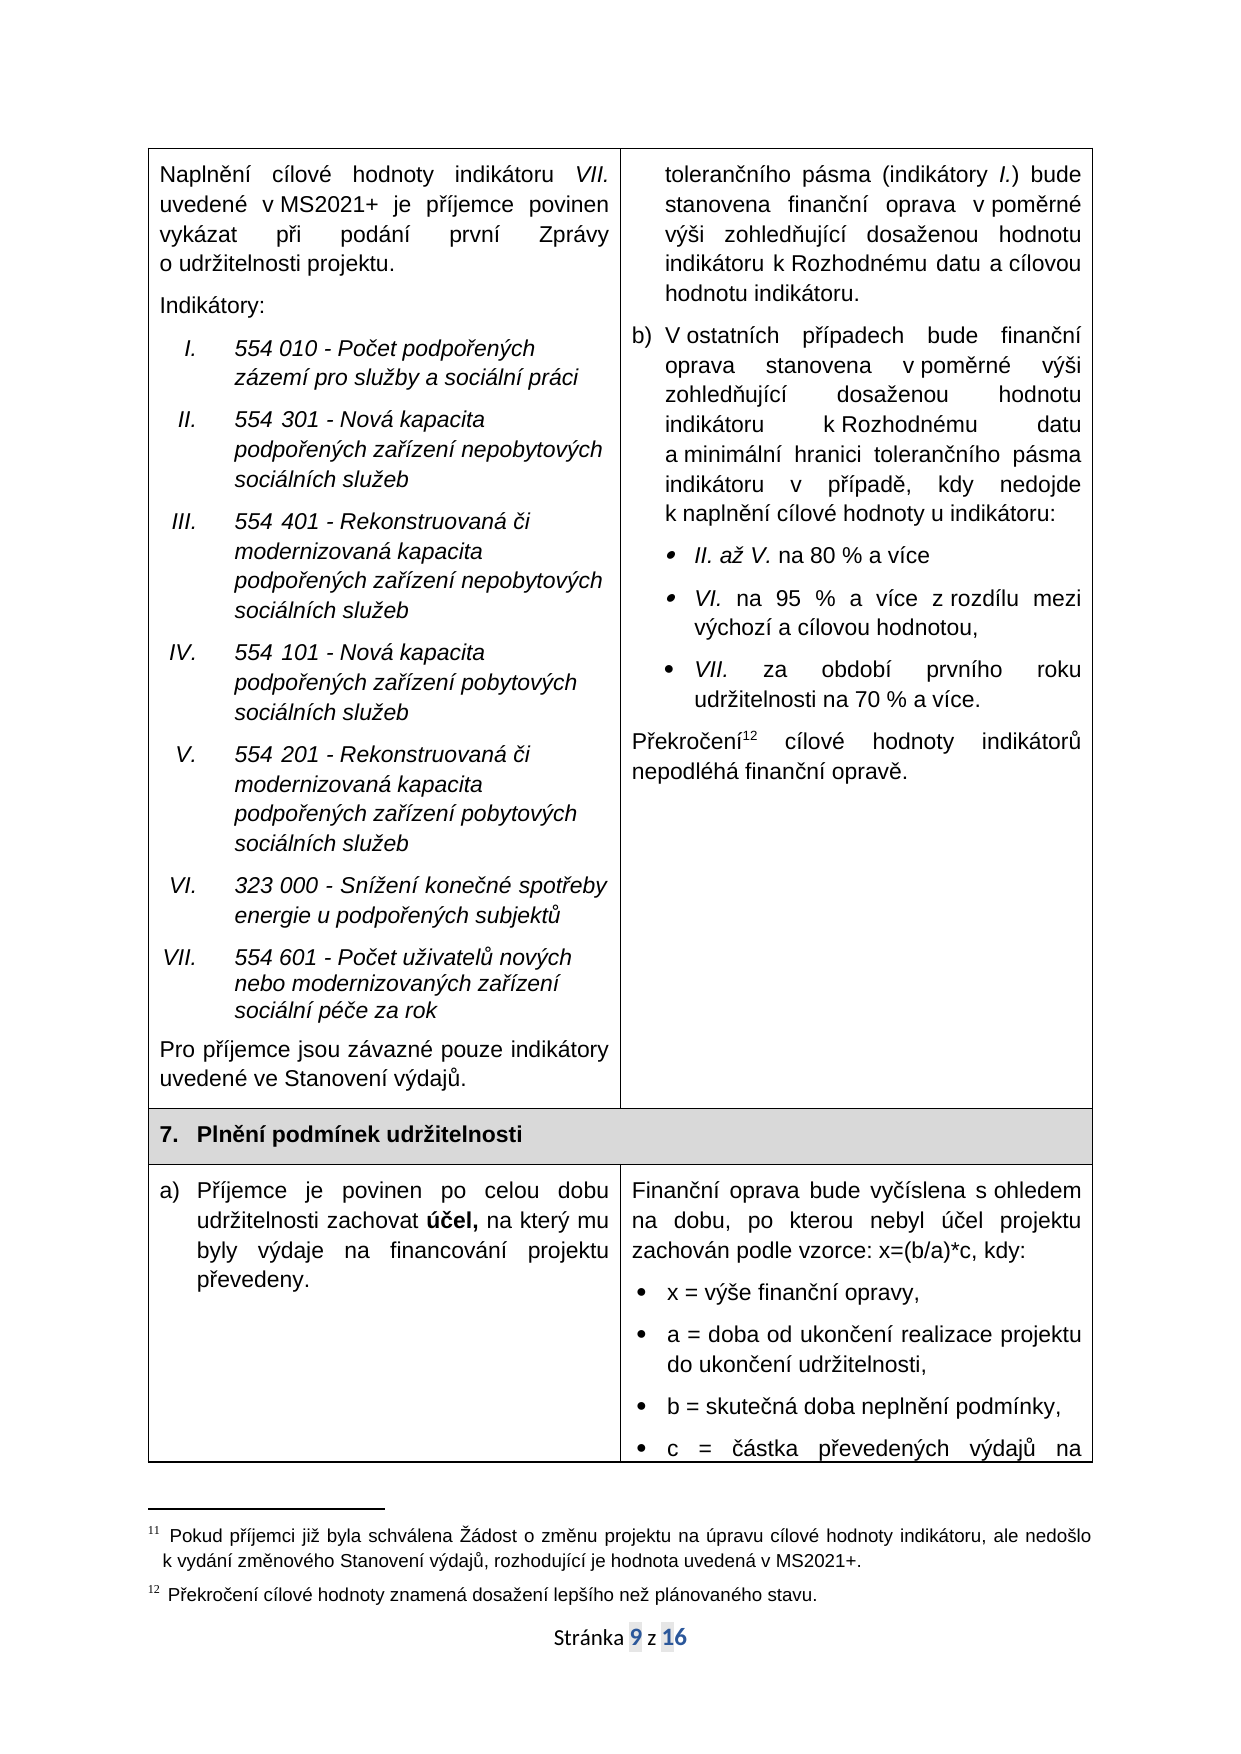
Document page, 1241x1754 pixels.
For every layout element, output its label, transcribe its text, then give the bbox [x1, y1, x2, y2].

table_cell Plnění podmínek udržitelnosti [149, 1109, 1092, 1164]
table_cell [621, 1165, 1092, 1461]
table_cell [149, 149, 620, 1108]
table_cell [621, 149, 1092, 1108]
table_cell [149, 1165, 620, 1461]
